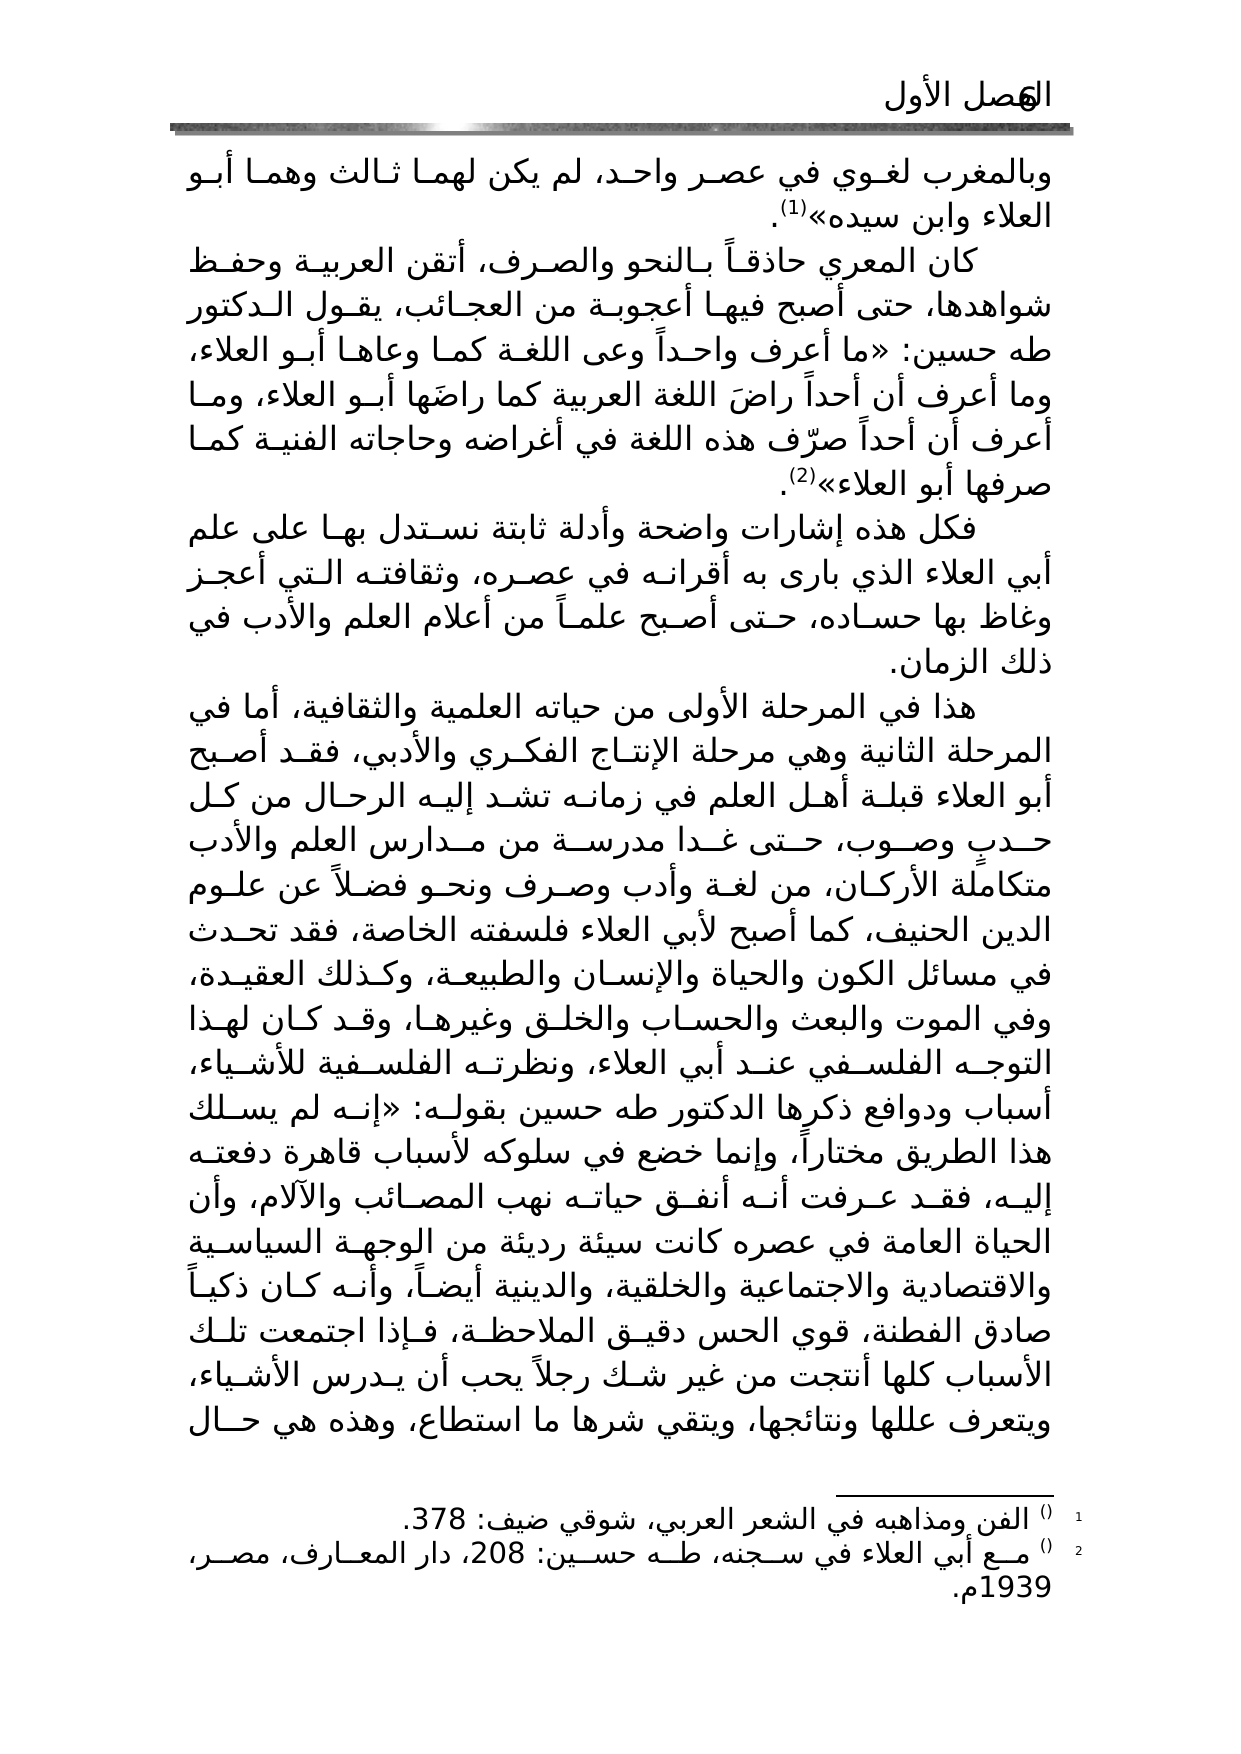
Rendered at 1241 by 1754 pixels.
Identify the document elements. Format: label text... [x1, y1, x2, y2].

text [187, 687, 1053, 1439]
text فكل هذه إشارات واضحة وأدلة ثابتة نستدل بها على علم أبي العلاء الذي بارى به أقرانه في عصره، وثقافته التي أعجز وغاظ بها حساده، حتى أصبح علماً من أعلام العلم والأدب في ذلك الزمان. [187, 509, 1053, 681]
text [187, 152, 1053, 236]
text كان المعري حاذقاً بالنحو والصرف، أتقن العربية وحفظ شواهدها، حتى أصبح فيها أعجوبة من العجائب، يقول الدكتور طه حسين: «ما أعرف واحداً وعى اللغة كما وعاها أبو العلاء، وما أعرف أن أحداً راضَ اللغة العربية كما راضَها أبو العلاء، وما أعرف أن أحداً صرّف هذه اللغة في أغراضه وحاجاته الفنية كما صرفها أبو العلاء»(). [187, 241, 1053, 503]
